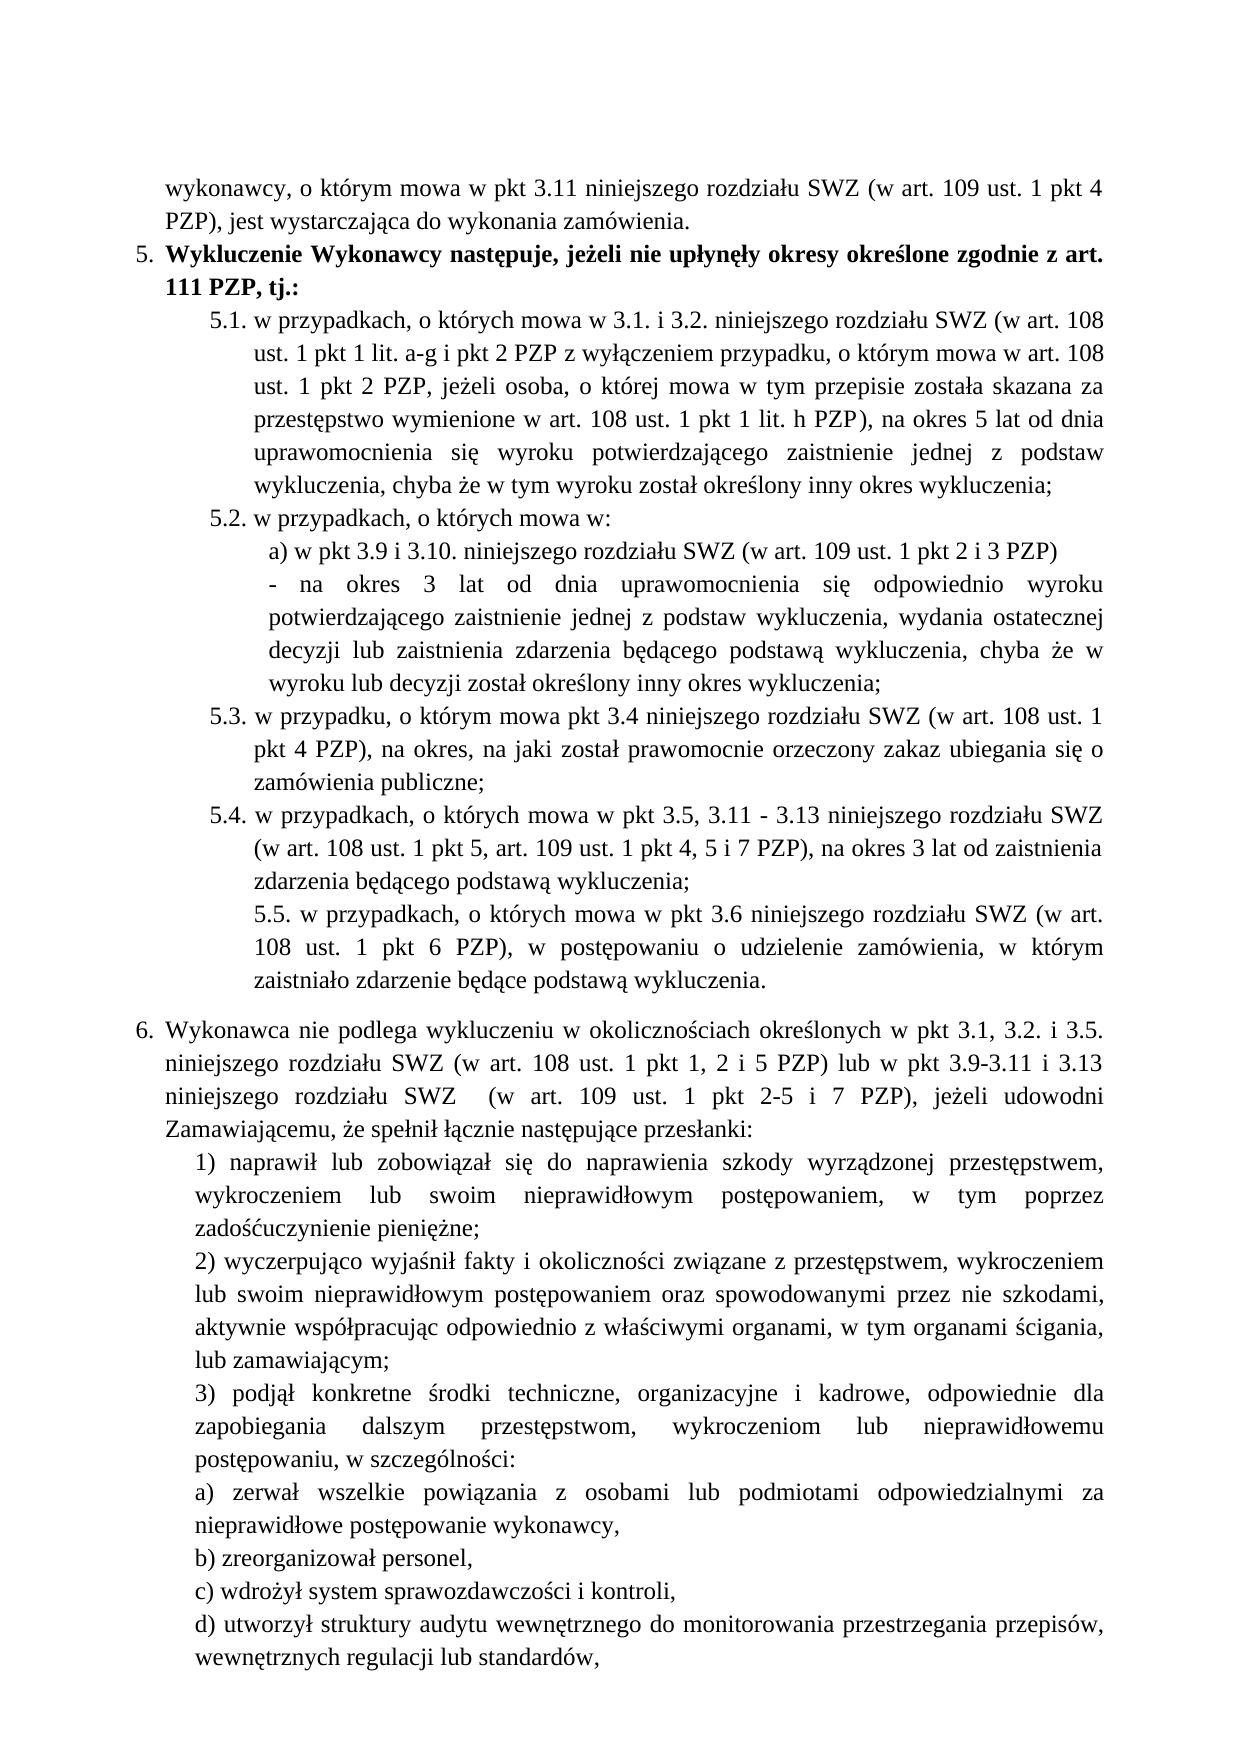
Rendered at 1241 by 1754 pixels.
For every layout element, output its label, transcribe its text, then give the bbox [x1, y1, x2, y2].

list 5.1. w przypadkach, o których mowa w 3.1. i 3.2. niniejszego rozdziału SWZ (w art. 108 ust. 1 pkt 1 lit. a-g i pkt 2 PZP z wyłączeniem przypadku, o którym mowa w art. 108 ust. 1 pkt 2 PZP, jeżeli osoba, o której mowa w tym przepisie została skazana za przestępstwo wymienione w art. 108 ust. 1 pkt 1 lit. h PZP), na okres 5 lat od dnia uprawomocnienia się wyroku potwierdzającego zaistnienie jednej z podstaw wykluczenia, chyba że w tym wyroku został określony inny okres wykluczenia; [209, 305, 1105, 499]
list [135, 173, 1105, 235]
list 5.2. w przypadkach, o których mowa w: [209, 503, 1105, 532]
list 5.4. w przypadkach, o których mowa w pkt 3.5, 3.11 - 3.13 niniejszego rozdziału SWZ (w art. 108 ust. 1 pkt 5, art. 109 ust. 1 pkt 4, 5 i 7 PZP), na okres 3 lat od zaistnienia zdarzenia będącego podstawą wykluczenia; [209, 800, 1105, 895]
text 2) wyczerpująco wyjaśnił fakty i okoliczności związane z przestępstwem, wykroczeniem lub swoim nieprawidłowym postępowaniem oraz spowodowanymi przez nie szkodami, aktywnie współpracując odpowiednio z właściwymi organami, w tym organami ścigania, lub zamawiającym; [194, 1246, 1105, 1374]
list - na okres 3 lat od dnia uprawomocnienia się odpowiednio wyroku potwierdzającego zaistnienie jednej z podstaw wykluczenia, wydania ostatecznej decyzji lub zaistnienia zdarzenia będącego podstawą wykluczenia, chyba że w wyroku lub decyzji został określony inny okres wykluczenia; [268, 569, 1105, 697]
text 1) naprawił lub zobowiązał się do naprawienia szkody wyrządzonej przestępstwem, wykroczeniem lub swoim nieprawidłowym postępowaniem, w tym poprzez zadośćuczynienie pieniężne; [194, 1147, 1105, 1242]
text d) utworzył struktury audytu wewnętrznego do monitorowania przestrzegania przepisów, wewnętrznych regulacji lub standardów, [194, 1609, 1105, 1671]
list Wykluczenie Wykonawcy następuje, jeżeli nie upłynęły okresy określone zgodnie z art. 111 PZP, tj.: [135, 239, 1105, 301]
list a) w pkt 3.9 i 3.10. niniejszego rozdziału SWZ (w art. 109 ust. 1 pkt 2 i 3 PZP) [268, 536, 1105, 565]
text a) zerwał wszelkie powiązania z osobami lub podmiotami odpowiedzialnymi za nieprawidłowe postępowanie wykonawcy, [194, 1477, 1105, 1539]
text 3) podjął konkretne środki techniczne, organizacyjne i kadrowe, odpowiednie dla zapobiegania dalszym przestępstwom, wykroczeniom lub nieprawidłowemu postępowaniu, w szczególności: [194, 1378, 1105, 1473]
list 5.3. w przypadku, o którym mowa pkt 3.4 niniejszego rozdziału SWZ (w art. 108 ust. 1 pkt 4 PZP), na okres, na jaki został prawomocnie orzeczony zakaz ubiegania się o zamówienia publiczne; [209, 701, 1105, 796]
list Wykonawca nie podlega wykluczeniu w okolicznościach określonych w pkt 3.1, 3.2. i 3.5. niniejszego rozdziału SWZ (w art. 108 ust. 1 pkt 1, 2 i 5 PZP) lub w pkt 3.9-3.11 i 3.13 niniejszego rozdziału SWZ (w art. 109 ust. 1 pkt 2-5 i 7 PZP), jeżeli udowodni Zamawiającemu, że spełnił łącznie następujące przesłanki: [135, 1015, 1105, 1143]
text c) wdrożył system sprawozdawczości i kontroli, [194, 1576, 1105, 1605]
list 5.5. w przypadkach, o których mowa w pkt 3.6 niniejszego rozdziału SWZ (w art. 108 ust. 1 pkt 6 PZP), w postępowaniu o udzielenie zamówienia, w którym zaistniało zdarzenie będące podstawą wykluczenia. [253, 899, 1105, 994]
text b) zreorganizował personel, [194, 1543, 1105, 1572]
